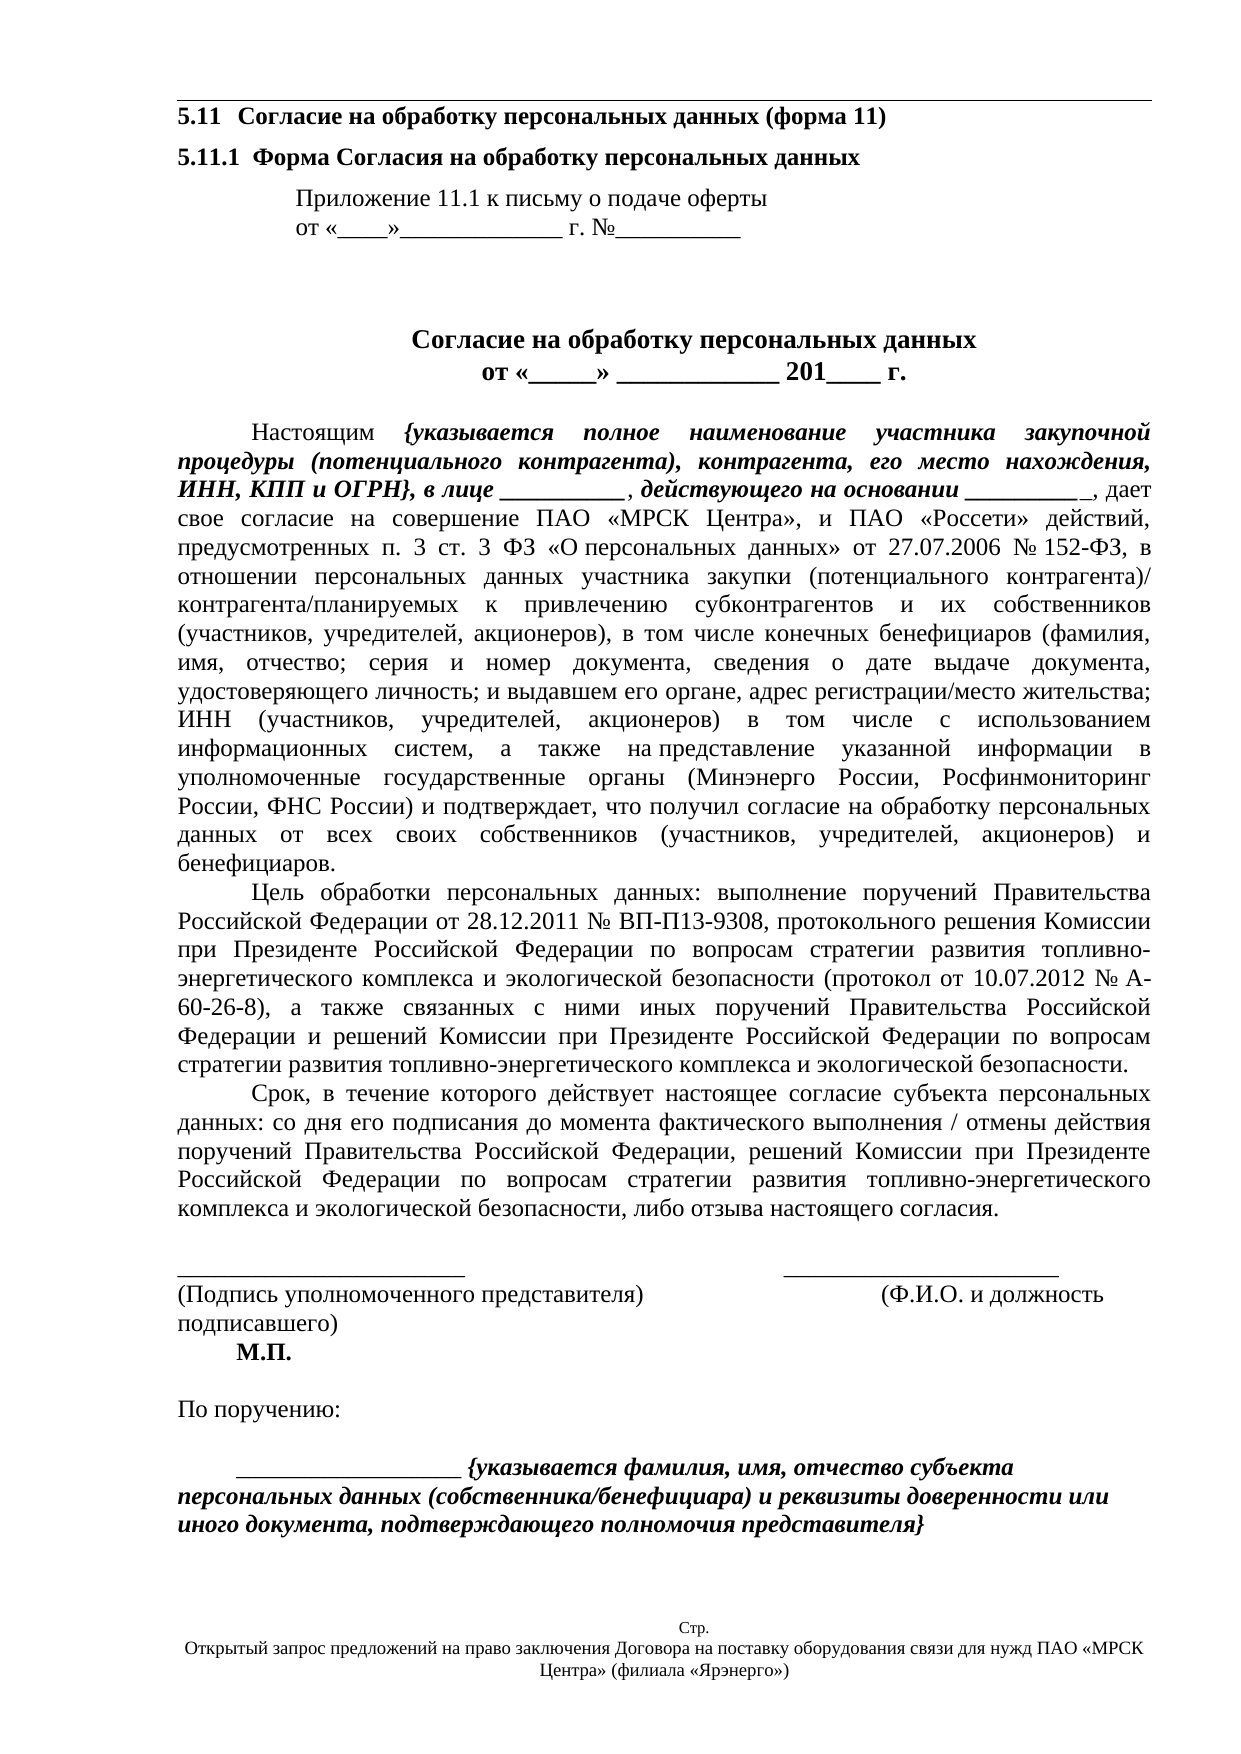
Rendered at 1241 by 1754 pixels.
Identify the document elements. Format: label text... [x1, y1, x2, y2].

text _______________________ ______________________ [177, 1251, 1152, 1279]
subtitle Форма Согласия на обработку персональных данных [177, 142, 1152, 171]
text Согласие на обработку персональных данных [177, 324, 1152, 355]
subtitle Согласие на обработку персональных данных (форма 11) [177, 101, 1152, 130]
text Срок, в течение которого действует настоящее согласие субъекта персональных данных: со дня его подписания до момента фактического выполнения / отмены действия поручений Правительства Российской Федерации, решений Комиссии при Президенте Российской Федерации по вопросам стратегии развития топливно-энергетического комплекса и экологической безопасности, либо отзыва настоящего согласия. [177, 1078, 1152, 1222]
text (Подпись уполномоченного представителя) (Ф.И.О. и должность подписавшего) [177, 1279, 1152, 1337]
text __________________ {указывается фамилия, имя, отчество субъекта персональных данных (собственника/бенефициара) и реквизиты доверенности или иного документа, подтверждающего полномочия представителя} [177, 1452, 1152, 1538]
text Приложение 11.1 к письму о подаче оферты от «____»_____________ г. №__________ [295, 183, 1152, 241]
text Цель обработки персональных данных: выполнение поручений Правительства Российской Федерации от 28.12.2011 № ВП-П13-9308, протокольного решения Комиссии при Президенте Российской Федерации по вопросам стратегии развития топливно-энергетического комплекса и экологической безопасности (протокол от 10.07.2012 № А-60-26-8), а также связанных с ними иных поручений Правительства Российской Федерации и решений Комиссии при Президенте Российской Федерации по вопросам стратегии развития топливно-энергетического комплекса и экологической безопасности. [177, 877, 1152, 1078]
text Настоящим {указывается полное наименование участника закупочной процедуры (потенциального контрагента), контрагента, его место нахождения, ИНН, КПП и ОГРН}, в лице __________, действующего на основании __________, дает свое согласие на совершение ПАО «МРСК Центра», и ПАО «Россети» действий, предусмотренных п. 3 ст. 3 ФЗ «О персональных данных» от 27.07.2006 № 152-ФЗ, в отношении персональных данных участника закупки (потенциального контрагента)/ контрагента/планируемых к привлечению субконтрагентов и их собственников (участников, учредителей, акционеров), в том числе конечных бенефициаров (фамилия, имя, отчество; серия и номер документа, сведения о дате выдаче документа, удостоверяющего личность; и выдавшем его органе, адрес регистрации/место жительства; ИНН (участников, учредителей, акционеров) в том числе с использованием информационных систем, а также на представление указанной информации в уполномоченные государственные органы (Минэнерго России, Росфинмониторинг России, ФНС России) и подтверждает, что получил согласие на обработку персональных данных от всех своих собственников (участников, учредителей, акционеров) и бенефициаров. [177, 417, 1152, 877]
text М.П. [177, 1337, 1152, 1366]
text от «_____» ____________ 201____ г. [177, 355, 1152, 386]
text По поручению: [177, 1394, 1152, 1423]
